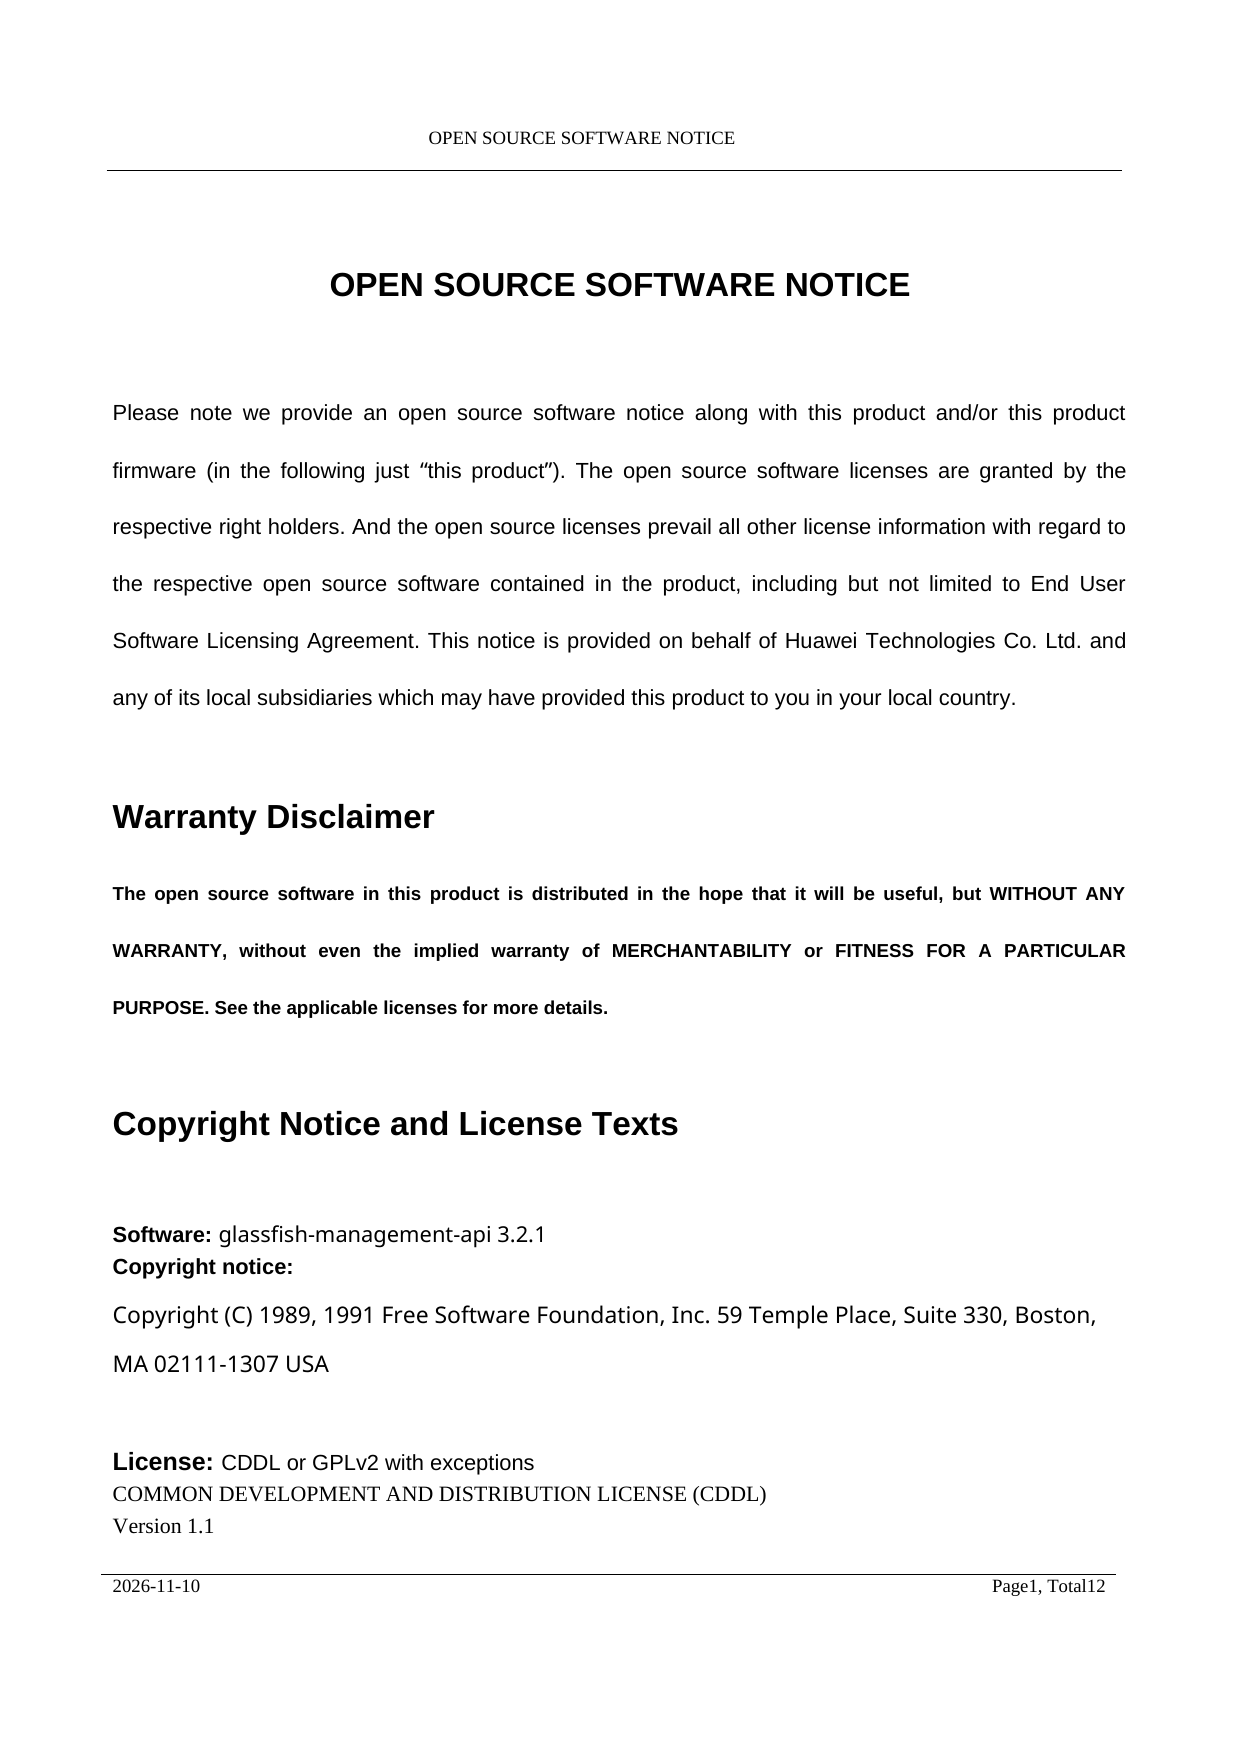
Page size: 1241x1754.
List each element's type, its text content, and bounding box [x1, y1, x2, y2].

text Warranty Disclaimer [112, 784, 1128, 849]
text OPEN SOURCE SOFTWARE NOTICE [112, 251, 1128, 316]
text Please note we provide an open source software notice along with this product and/or this product firmware (in the following just “this product”). The open source software licenses are granted by the respective right holders. And the open source licenses prevail all other license information with regard to the respective open source software contained in the product, including but not limited to End User Software Licensing Agreement. This notice is provided on behalf of Huawei Technologies Co. Ltd. and any of its local subsidiaries which may have provided this product to you in your local country. [112, 397, 1128, 713]
text COMMON DEVELOPMENT AND DISTRIBUTION LICENSE (CDDL) [112, 1477, 1128, 1510]
text Copyright Notice and License Texts [112, 1091, 1128, 1156]
text Software: glassfish-management-api 3.2.1 [112, 1217, 1128, 1250]
text License: CDDL or GPLv2 with exceptions [112, 1445, 1128, 1477]
text Copyright notice: Copyright (C) 1989, 1991 Free Software Foundation, Inc. 59 Temple Place, Suite 330, Boston, MA 02111-1307 USA [112, 1250, 1128, 1429]
text The open source software in this product is distributed in the hope that it will be useful, but WITHOUT ANY WARRANTY, without even the implied warranty of MERCHANTABILITY or FITNESS FOR A PARTICULAR PURPOSE. See the applicable licenses for more details. [112, 877, 1128, 1024]
text Version 1.1 [112, 1510, 1128, 1542]
